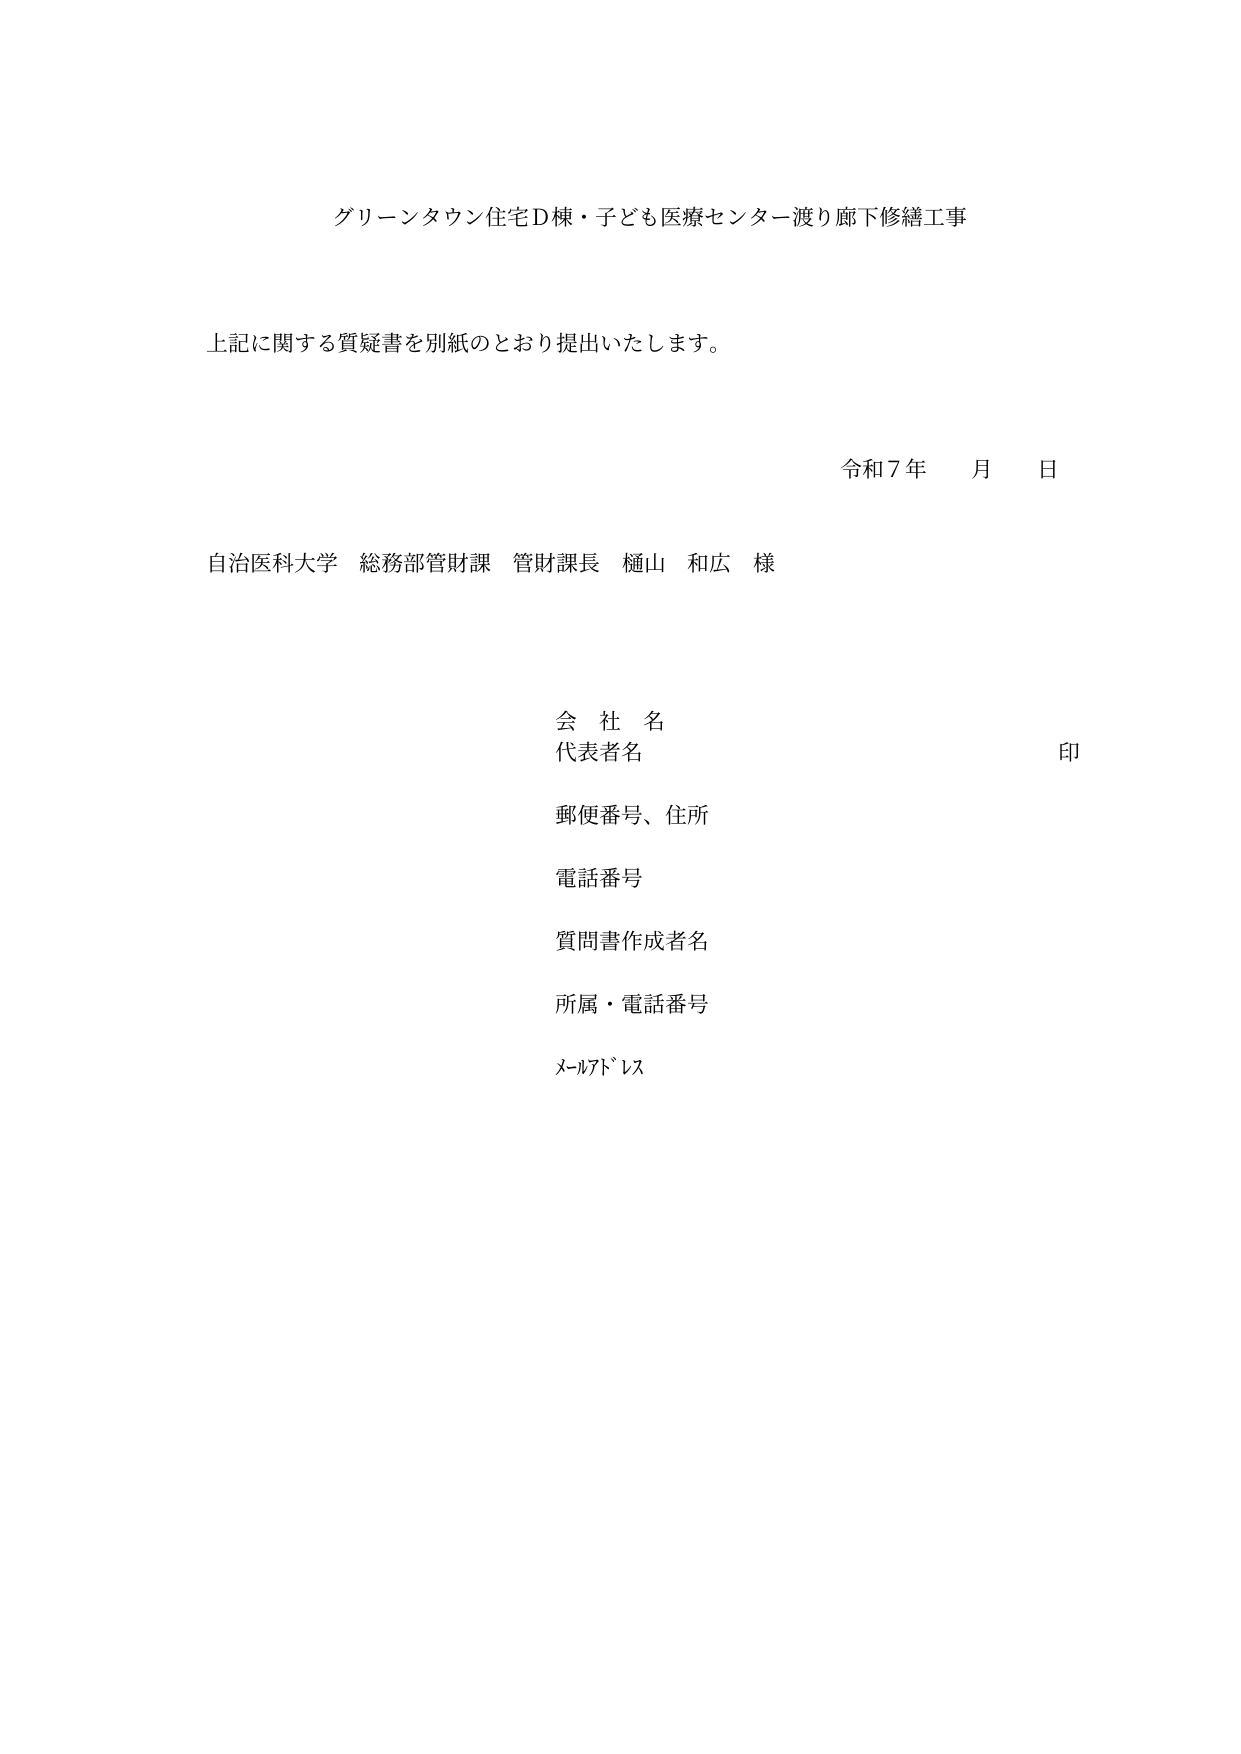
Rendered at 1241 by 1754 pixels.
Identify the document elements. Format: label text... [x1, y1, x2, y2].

text 自治医科大学 総務部管財課 管財課長 樋山 和広 様 [118, 547, 1181, 578]
text 代表者名 印 [118, 735, 1181, 767]
text 上記に関する質疑書を別紙のとおり提出いたします。 [118, 326, 1181, 358]
text ﾒｰﾙｱﾄﾞﾚｽ [118, 1050, 1181, 1081]
text グリーンタウン住宅Ｄ棟・子ども医療センター渡り廊下修繕工事 [118, 201, 1181, 232]
text 所属・電話番号 [118, 987, 1181, 1018]
text 会 社 名 [118, 704, 1181, 735]
text 郵便番号、住所 [118, 798, 1181, 830]
text 令和７年 月 日 [118, 452, 1181, 484]
text 電話番号 [118, 861, 1181, 893]
text 質問書作成者名 [118, 924, 1181, 956]
